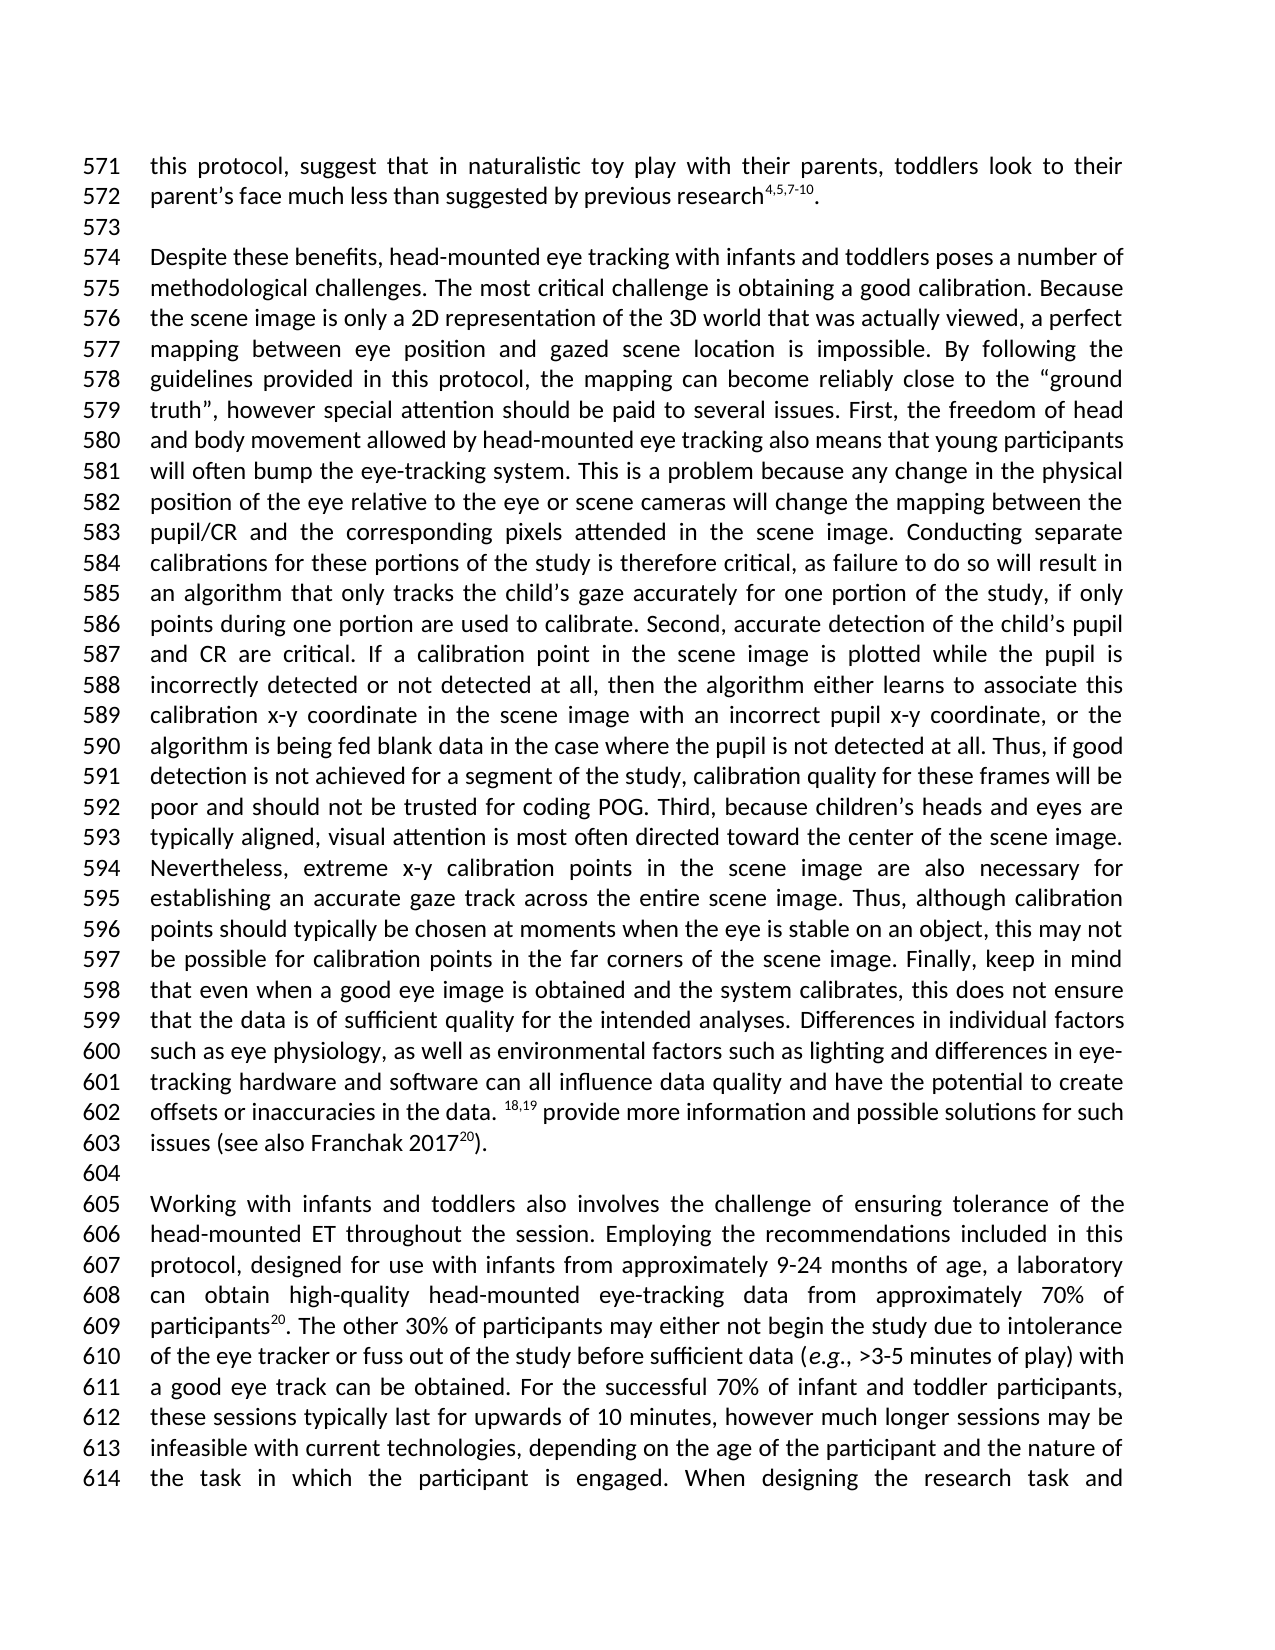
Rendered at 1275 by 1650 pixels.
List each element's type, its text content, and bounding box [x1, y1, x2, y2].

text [150, 1188, 1125, 1493]
text Despite these benefits, head-mounted eye tracking with infants and toddlers poses a number of methodological challenges. The most critical challenge is obtaining a good calibration. Because the scene image is only a 2D representation of the 3D world that was actually viewed, a perfect mapping between eye position and gazed scene location is impossible. By following the guidelines provided in this protocol, the mapping can become reliably close to the “ground truth”, however special attention should be paid to several issues. First, the freedom of head and body movement allowed by head-mounted eye tracking also means that young participants will often bump the eye-tracking system. This is a problem because any change in the physical position of the eye relative to the eye or scene cameras will change the mapping between the pupil/CR and the corresponding pixels attended in the scene image. Conducting separate calibrations for these portions of the study is therefore critical, as failure to do so will result in an algorithm that only tracks the child’s gaze accurately for one portion of the study, if only points during one portion are used to calibrate. Second, accurate detection of the child’s pupil and CR are critical. If a calibration point in the scene image is plotted while the pupil is incorrectly detected or not detected at all, then the algorithm either learns to associate this calibration x-y coordinate in the scene image with an incorrect pupil x-y coordinate, or the algorithm is being fed blank data in the case where the pupil is not detected at all. Thus, if good detection is not achieved for a segment of the study, calibration quality for these frames will be poor and should not be trusted for coding POG. Third, because children’s heads and eyes are typically aligned, visual attention is most often directed toward the center of the scene image. Nevertheless, extreme x-y calibration points in the scene image are also necessary for establishing an accurate gaze track across the entire scene image. Thus, although calibration points should typically be chosen at moments when the eye is stable on an object, this may not be possible for calibration points in the far corners of the scene image. Finally, keep in mind that even when a good eye image is obtained and the system calibrates, this does not ensure that the data is of sufficient quality for the intended analyses. Differences in individual factors such as eye physiology, as well as environmental factors such as lighting and differences in eye-tracking hardware and software can all influence data quality and have the potential to create offsets or inaccuracies in the data. 18,19 provide more information and possible solutions for such issues (see also Franchak 201720). [150, 242, 1125, 1157]
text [150, 150, 1125, 211]
